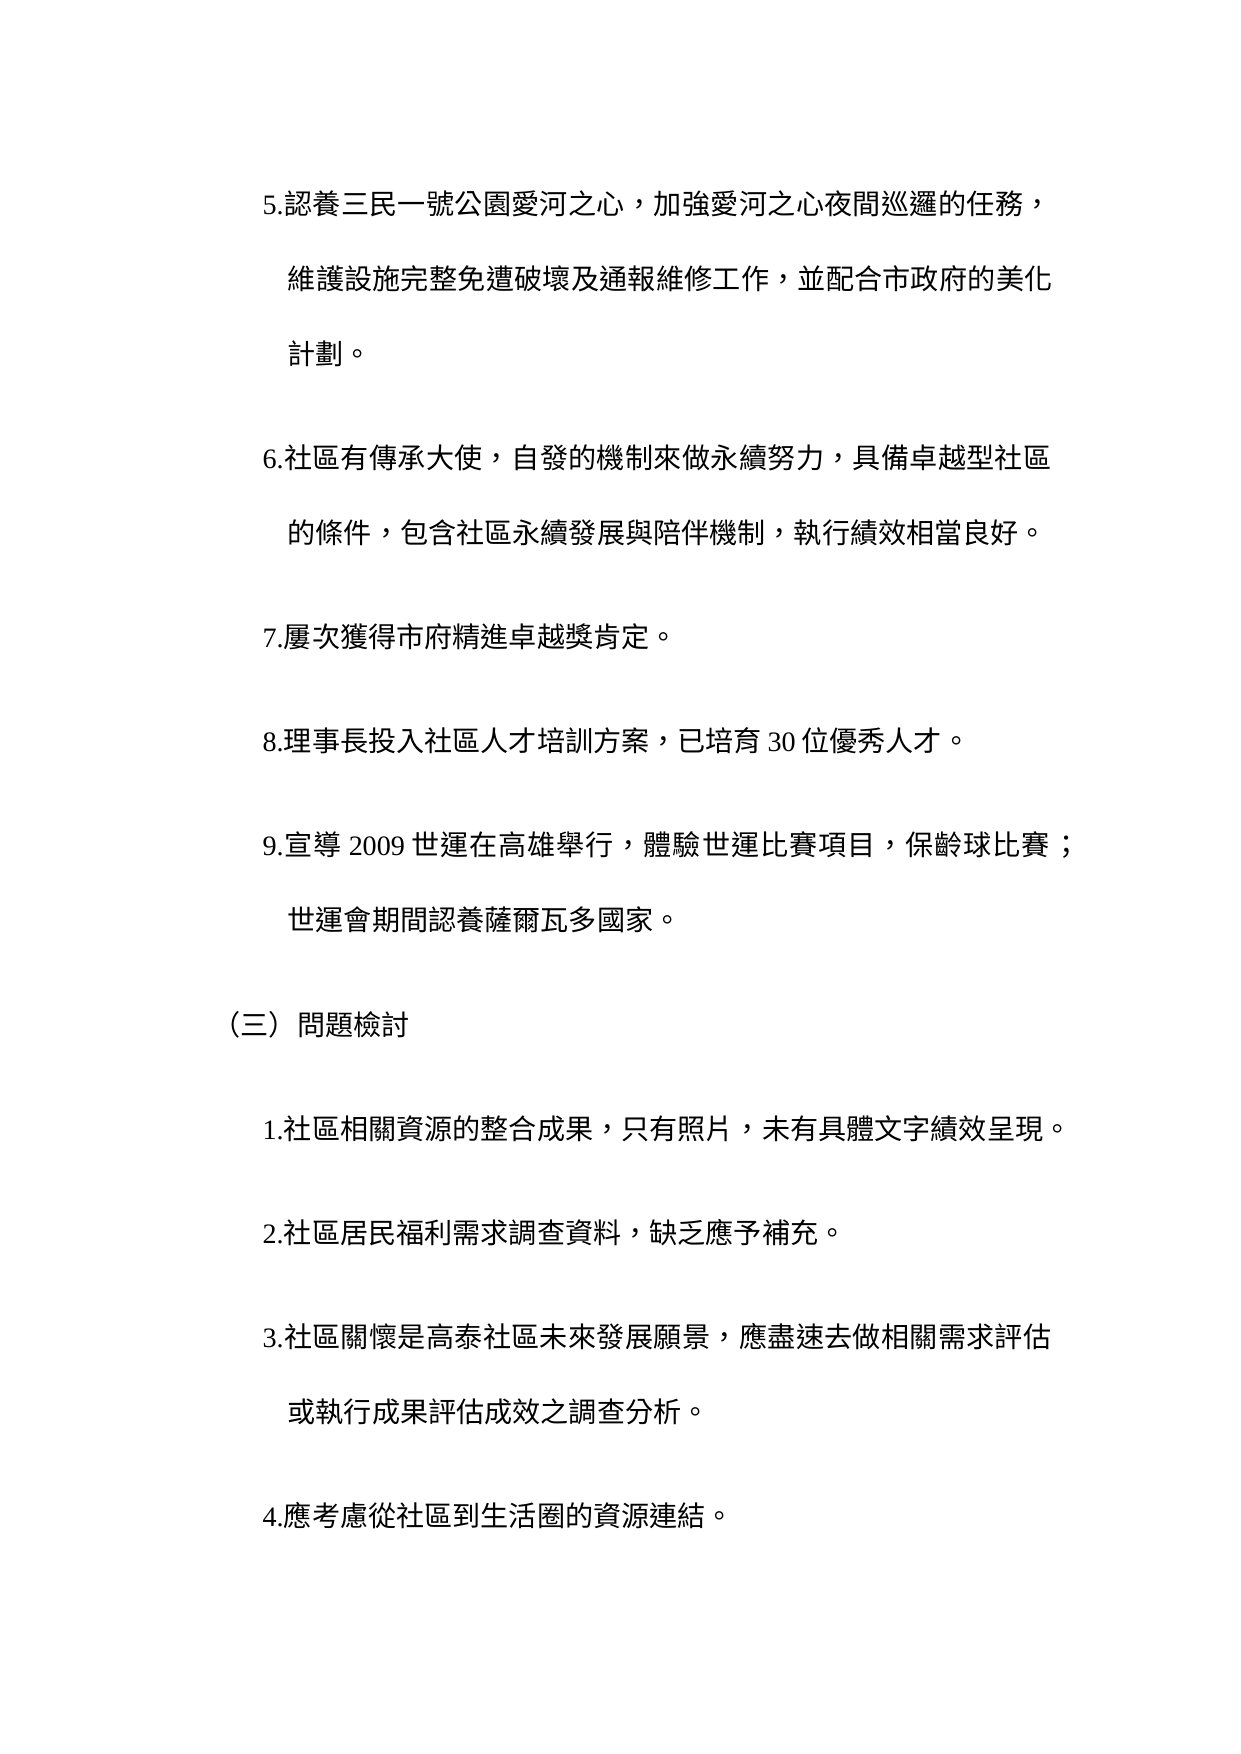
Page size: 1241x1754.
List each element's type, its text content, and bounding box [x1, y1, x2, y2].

text 7.屢次獲得市府精進卓越獎肯定。 [262, 598, 1053, 673]
text （三）問題檢討 [187, 985, 978, 1060]
text 1.社區相關資源的整合成果，只有照片，未有具體文字績效呈現。 [187, 1089, 1053, 1164]
text 4.應考慮從社區到生活圈的資源連結。 [262, 1477, 1053, 1552]
text 2.社區居民福利需求調查資料，缺乏應予補充。 [187, 1194, 1053, 1269]
text 3.社區關懷是高泰社區未來發展願景，應盡速去做相關需求評估或執行成果評估成效之調查分析。 [262, 1298, 1053, 1448]
text 9.宣導2009世運在高雄舉行，體驗世運比賽項目，保齡球比賽；世運會期間認養薩爾瓦多國家。 [262, 806, 1053, 956]
text 6.社區有傳承大使，自發的機制來做永續努力，具備卓越型社區的條件，包含社區永續發展與陪伴機制，執行績效相當良好。 [262, 419, 1053, 569]
text 8.理事長投入社區人才培訓方案，已培育30位優秀人才。 [262, 702, 1053, 777]
text 5.認養三民一號公園愛河之心，加強愛河之心夜間巡邏的任務，維護設施完整免遭破壞及通報維修工作，並配合市政府的美化計劃。 [262, 164, 1053, 389]
